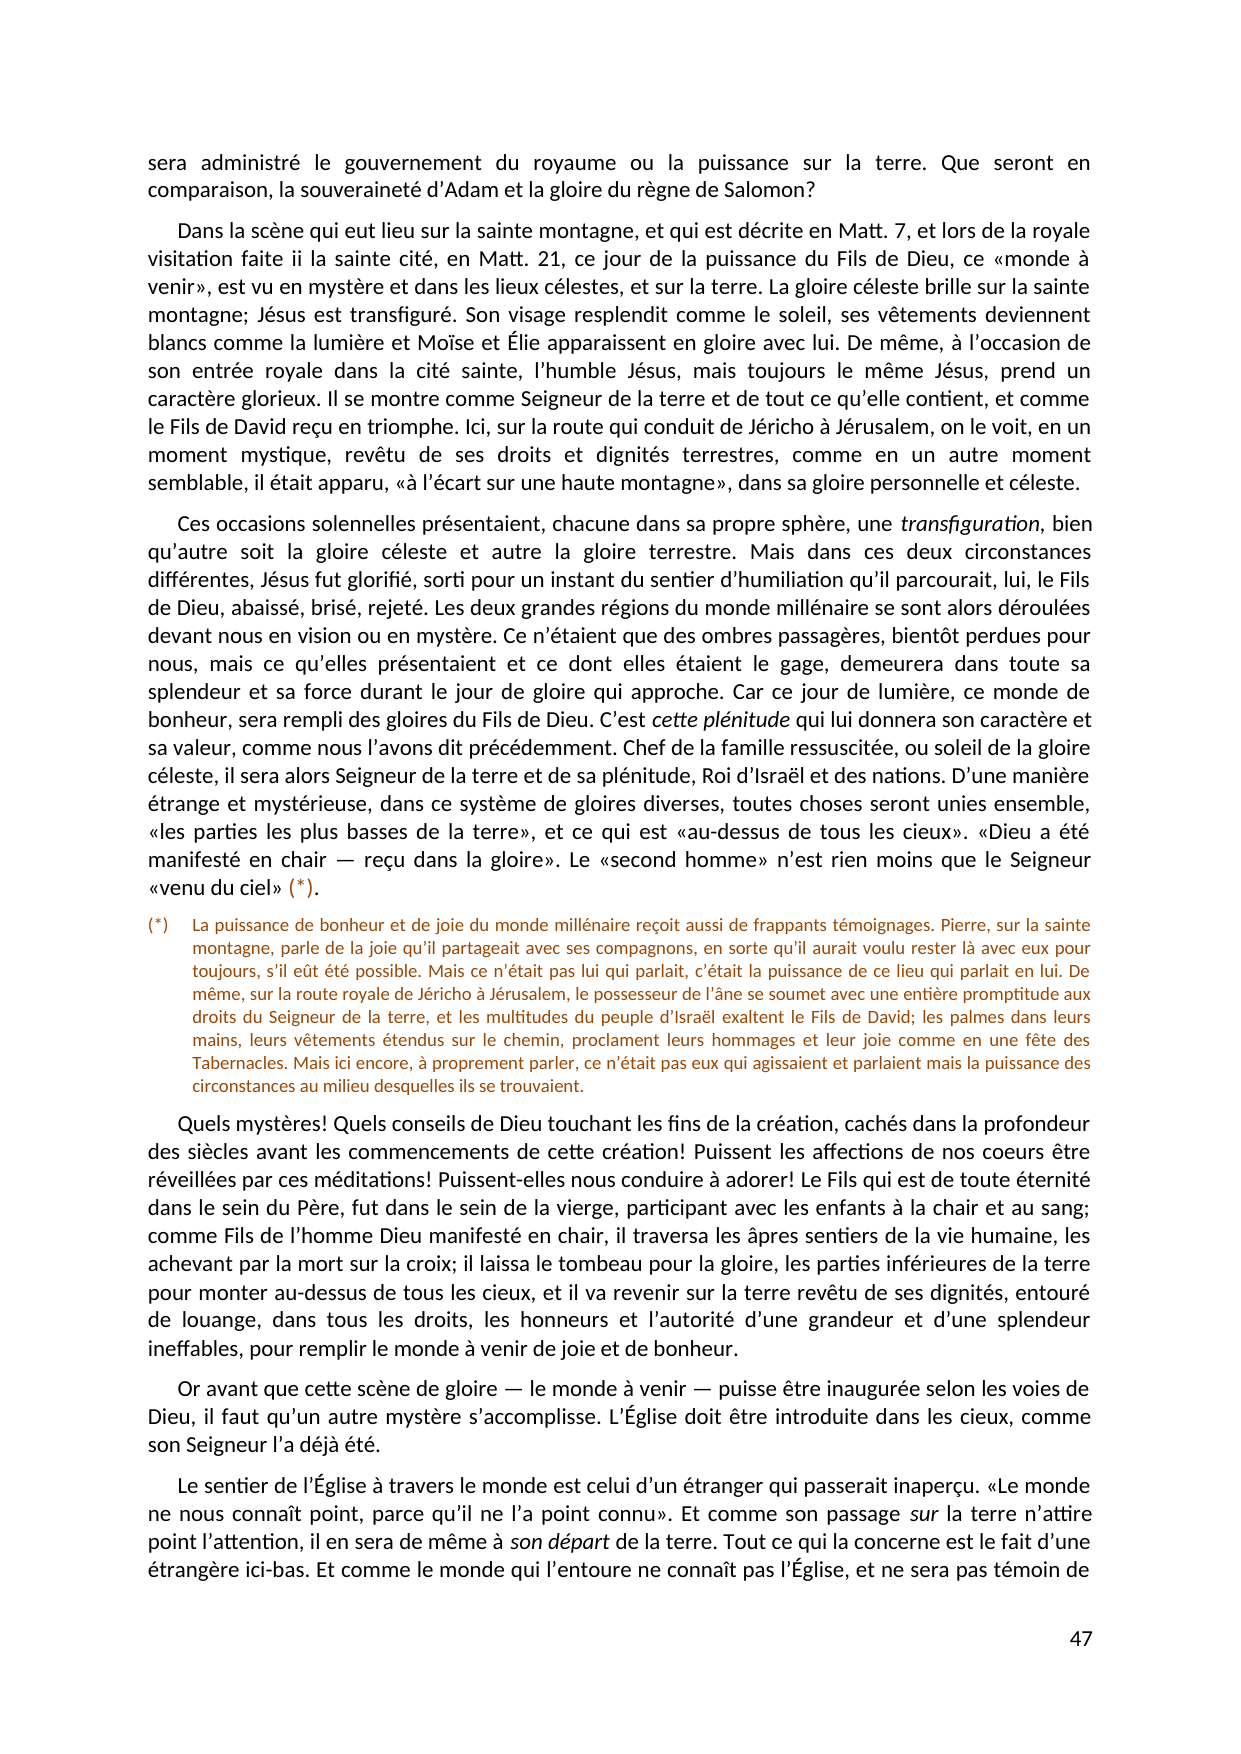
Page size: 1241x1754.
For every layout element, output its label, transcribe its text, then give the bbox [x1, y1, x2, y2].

text Or avant que cette scène de gloire — le monde à venir — puisse être inaugurée selon les voies de Dieu, il faut qu’un autre mystère s’accomplisse. L’Église doit être introduite dans les cieux, comme son Seigneur l’a déjà été. [148, 1374, 1093, 1458]
text Dans la scène qui eut lieu sur la sainte montagne, et qui est décrite en Matt. 7, et lors de la royale visitation faite ii la sainte cité, en Matt. 21, ce jour de la puissance du Fils de Dieu, ce «monde à venir», est vu en mystère et dans les lieux célestes, et sur la terre. La gloire céleste brille sur la sainte montagne; Jésus est transfiguré. Son visage resplendit comme le soleil, ses vêtements deviennent blancs comme la lumière et Moïse et Élie apparaissent en gloire avec lui. De même, à l’occasion de son entrée royale dans la cité sainte, l’humble Jésus, mais toujours le même Jésus, prend un caractère glorieux. Il se montre comme Seigneur de la terre et de tout ce qu’elle contient, et comme le Fils de David reçu en triomphe. Ici, sur la route qui conduit de Jéricho à Jérusalem, on le voit, en un moment mystique, revêtu de ses droits et dignités terrestres, comme en un autre moment semblable, il était apparu, «à l’écart sur une haute montagne», dans sa gloire personnelle et céleste. [148, 216, 1093, 496]
text (*) La puissance de bonheur et de joie du monde millénaire reçoit aussi de frappants témoignages. Pierre, sur la sainte montagne, parle de la joie qu’il partageait avec ses compagnons, en sorte qu’il aurait voulu rester là avec eux pour toujours, s’il eût été possible. Mais ce n’était pas lui qui parlait, c’était la puissance de ce lieu qui parlait en lui. De même, sur la route royale de Jéricho à Jérusalem, le possesseur de l’âne se soumet avec une entière promptitude aux droits du Seigneur de la terre, et les multitudes du peuple d’Israël exaltent le Fils de David; les palmes dans leurs mains, leurs vêtements étendus sur le chemin, proclament leurs hommages et leur joie comme en une fête des Tabernacles. Mais ici encore, à proprement parler, ce n’était pas eux qui agissaient et parlaient mais la puissance des circonstances au milieu desquelles ils se trouvaient. [148, 914, 1093, 1097]
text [148, 148, 1093, 204]
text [148, 1471, 1093, 1583]
text Quels mystères! Quels conseils de Dieu touchant les fins de la création, cachés dans la profondeur des siècles avant les commencements de cette création! Puissent les affections de nos coeurs être réveillées par ces méditations! Puissent-elles nous conduire à adorer! Le Fils qui est de toute éternité dans le sein du Père, fut dans le sein de la vierge, participant avec les enfants à la chair et au sang; comme Fils de l’homme Dieu manifesté en chair, il traversa les âpres sentiers de la vie humaine, les achevant par la mort sur la croix; il laissa le tombeau pour la gloire, les parties inférieures de la terre pour monter au-dessus de tous les cieux, et il va revenir sur la terre revêtu de ses dignités, entouré de louange, dans tous les droits, les honneurs et l’autorité d’une grandeur et d’une splendeur ineffables, pour remplir le monde à venir de joie et de bonheur. [148, 1109, 1093, 1362]
text Ces occasions solennelles présentaient, chacune dans sa propre sphère, une transfiguration, bien qu’autre soit la gloire céleste et autre la gloire terrestre. Mais dans ces deux circonstances différentes, Jésus fut glorifié, sorti pour un instant du sentier d’humiliation qu’il parcourait, lui, le Fils de Dieu, abaissé, brisé, rejeté. Les deux grandes régions du monde millénaire se sont alors déroulées devant nous en vision ou en mystère. Ce n’étaient que des ombres passagères, bientôt perdues pour nous, mais ce qu’elles présentaient et ce dont elles étaient le gage, demeurera dans toute sa splendeur et sa force durant le jour de gloire qui approche. Car ce jour de lumière, ce monde de bonheur, sera rempli des gloires du Fils de Dieu. C’est cette plénitude qui lui donnera son caractère et sa valeur, comme nous l’avons dit précédemment. Chef de la famille ressuscitée, ou soleil de la gloire céleste, il sera alors Seigneur de la terre et de sa plénitude, Roi d’Israël et des nations. D’une manière étrange et mystérieuse, dans ce système de gloires diverses, toutes choses seront unies ensemble, «les parties les plus basses de la terre», et ce qui est «au-dessus de tous les cieux». «Dieu a été manifesté en chair — reçu dans la gloire». Le «second homme» n’est rien moins que le Seigneur «venu du ciel» (*). [148, 509, 1093, 901]
